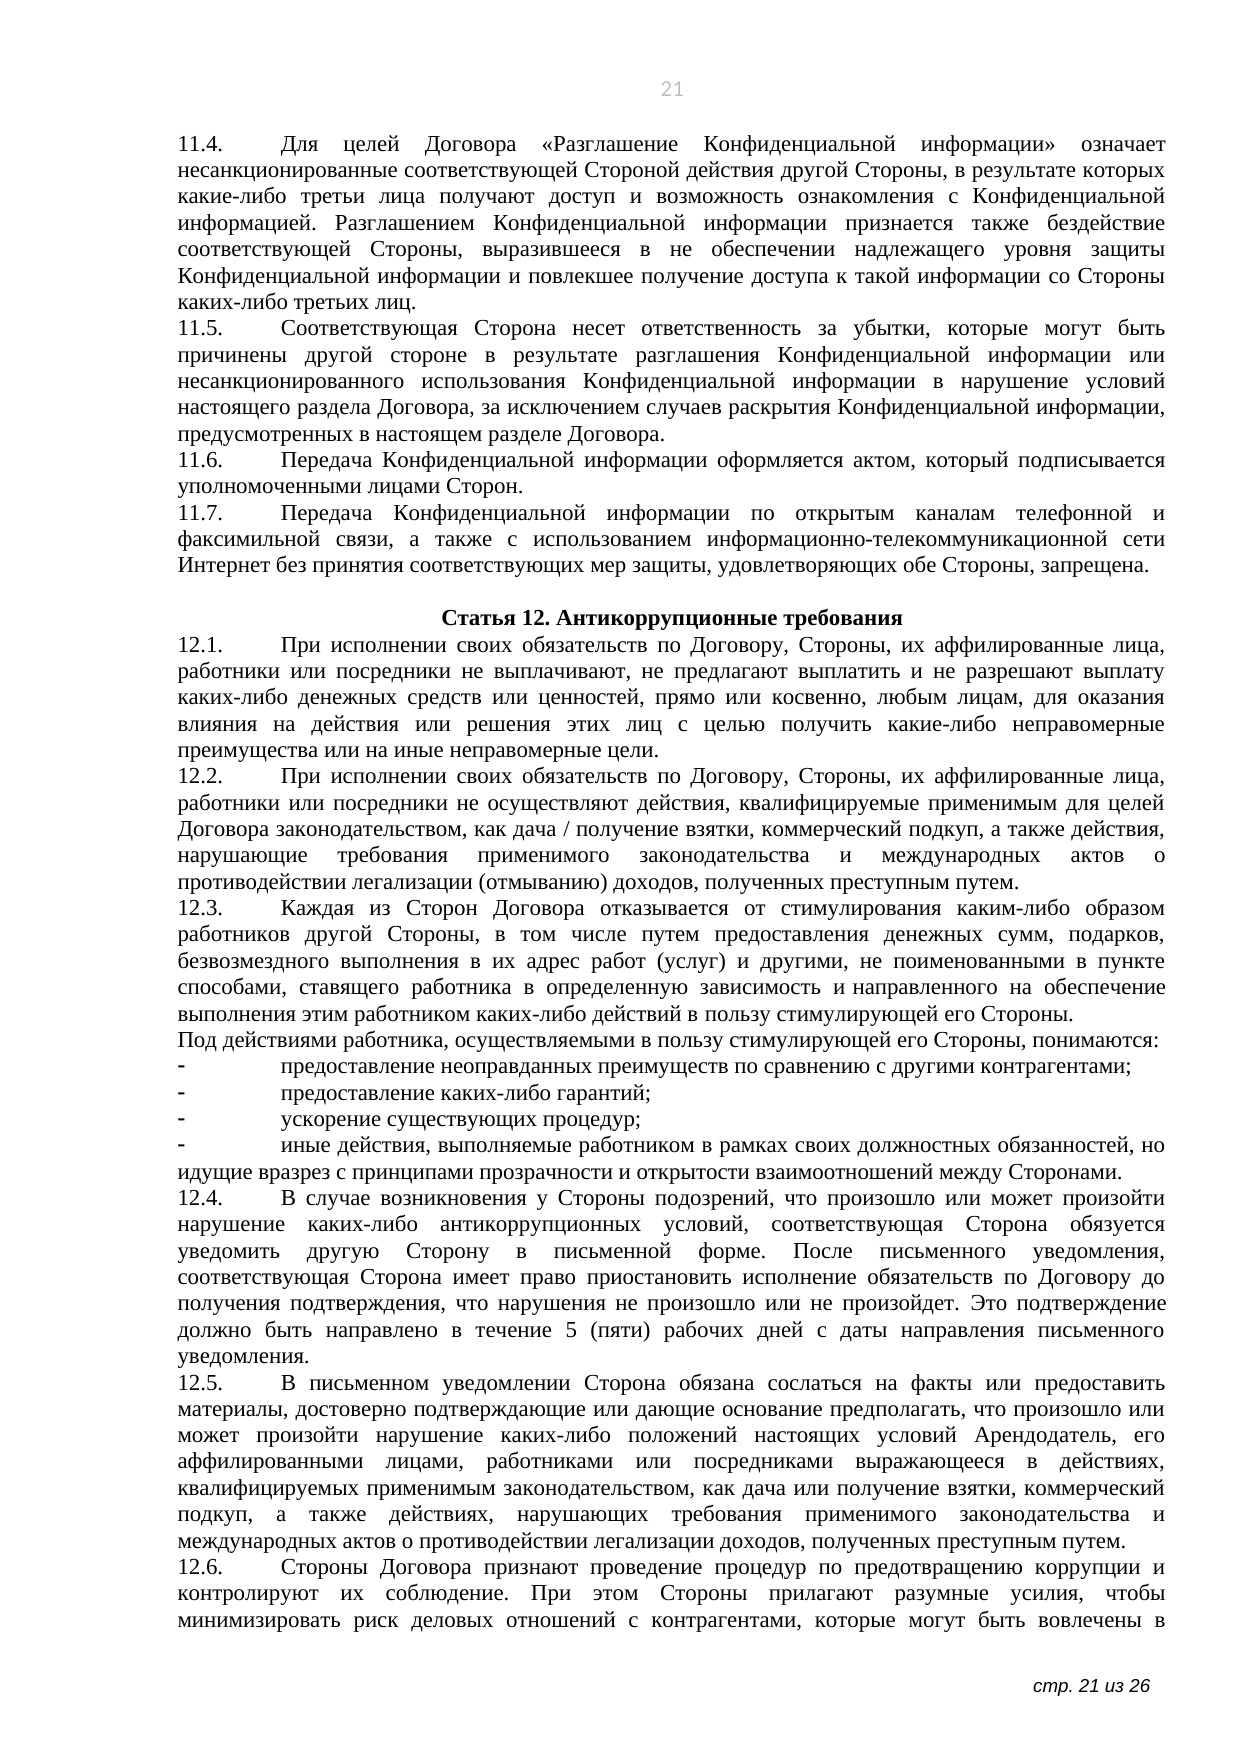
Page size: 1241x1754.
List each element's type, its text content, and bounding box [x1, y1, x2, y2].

text Под действиями работника, осуществляемыми в пользу стимулирующей его Стороны, понимаются: [177, 1026, 1167, 1052]
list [177, 1553, 1167, 1632]
list В письменном уведомлении Сторона обязана сослаться на факты или предоставить материалы, достоверно подтверждающие или дающие основание предполагать, что произошло или может произойти нарушение каких-либо положений настоящих условий Арендодатель, его аффилированными лицами, работниками или посредниками выражающееся в действиях, квалифицируемых применимым законодательством, как дача или получение взятки, коммерческий подкуп, а также действиях, нарушающих требования применимого законодательства и международных актов о противодействии легализации доходов, полученных преступным путем. [177, 1368, 1167, 1553]
list Для целей Договора «Разглашение Конфиденциальной информации» означает несанкционированные соответствующей Стороной действия другой Стороны, в результате которых какие-либо третьи лица получают доступ и возможность ознакомления с Конфиденциальной информацией. Разглашением Конфиденциальной информации признается также бездействие соответствующей Стороны, выразившееся в не обеспечении надлежащего уровня защиты Конфиденциальной информации и повлекшее получение доступа к такой информации со Стороны каких-либо третьих лиц. [177, 130, 1167, 314]
list ускорение существующих процедур; [177, 1105, 1167, 1131]
text Статья 12. Антикоррупционные требования [177, 604, 1167, 631]
list Каждая из Сторон Договора отказывается от стимулирования каким-либо образом работников другой Стороны, в том числе путем предоставления денежных сумм, подарков, безвозмездного выполнения в их адрес работ (услуг) и другими, не поименованными в пункте способами, ставящего работника в определенную зависимость и направленного на обеспечение выполнения этим работником каких-либо действий в пользу стимулирующей его Стороны. [177, 894, 1167, 1026]
list предоставление каких-либо гарантий; [177, 1079, 1167, 1105]
list В случае возникновения у Стороны подозрений, что произошло или может произойти нарушение каких-либо антикоррупционных условий, соответствующая Сторона обязуется уведомить другую Сторону в письменной форме. После письменного уведомления, соответствующая Сторона имеет право приостановить исполнение обязательств по Договору до получения подтверждения, что нарушения не произошло или не произойдет. Это подтверждение должно быть направлено в течение 5 (пяти) рабочих дней с даты направления письменного уведомления. [177, 1184, 1167, 1368]
list При исполнении своих обязательств по Договору, Стороны, их аффилированные лица, работники или посредники не выплачивают, не предлагают выплатить и не разрешают выплату каких-либо денежных средств или ценностей, прямо или косвенно, любым лицам, для оказания влияния на действия или решения этих лиц с целью получить какие-либо неправомерные преимущества или на иные неправомерные цели. [177, 631, 1167, 762]
list Передача Конфиденциальной информации оформляется актом, который подписывается уполномоченными лицами Сторон. [177, 446, 1167, 499]
list предоставление неоправданных преимуществ по сравнению с другими контрагентами; [177, 1052, 1167, 1079]
list иные действия, выполняемые работником в рамках своих должностных обязанностей, но идущие вразрез с принципами прозрачности и открытости взаимоотношений между Сторонами. [177, 1131, 1167, 1184]
list Соответствующая Сторона несет ответственность за убытки, которые могут быть причинены другой стороне в результате разглашения Конфиденциальной информации или несанкционированного использования Конфиденциальной информации в нарушение условий настоящего раздела Договора, за исключением случаев раскрытия Конфиденциальной информации, предусмотренных в настоящем разделе Договора. [177, 314, 1167, 446]
list При исполнении своих обязательств по Договору, Стороны, их аффилированные лица, работники или посредники не осуществляют действия, квалифицируемые применимым для целей Договора законодательством, как дача / получение взятки, коммерческий подкуп, а также действия, нарушающие требования применимого законодательства и международных актов о противодействии легализации (отмыванию) доходов, полученных преступным путем. [177, 762, 1167, 894]
list Передача Конфиденциальной информации по открытым каналам телефонной и факсимильной связи, а также с использованием информационно-телекоммуникационной сети Интернет без принятия соответствующих мер защиты, удовлетворяющих обе Стороны, запрещена. [177, 499, 1167, 578]
